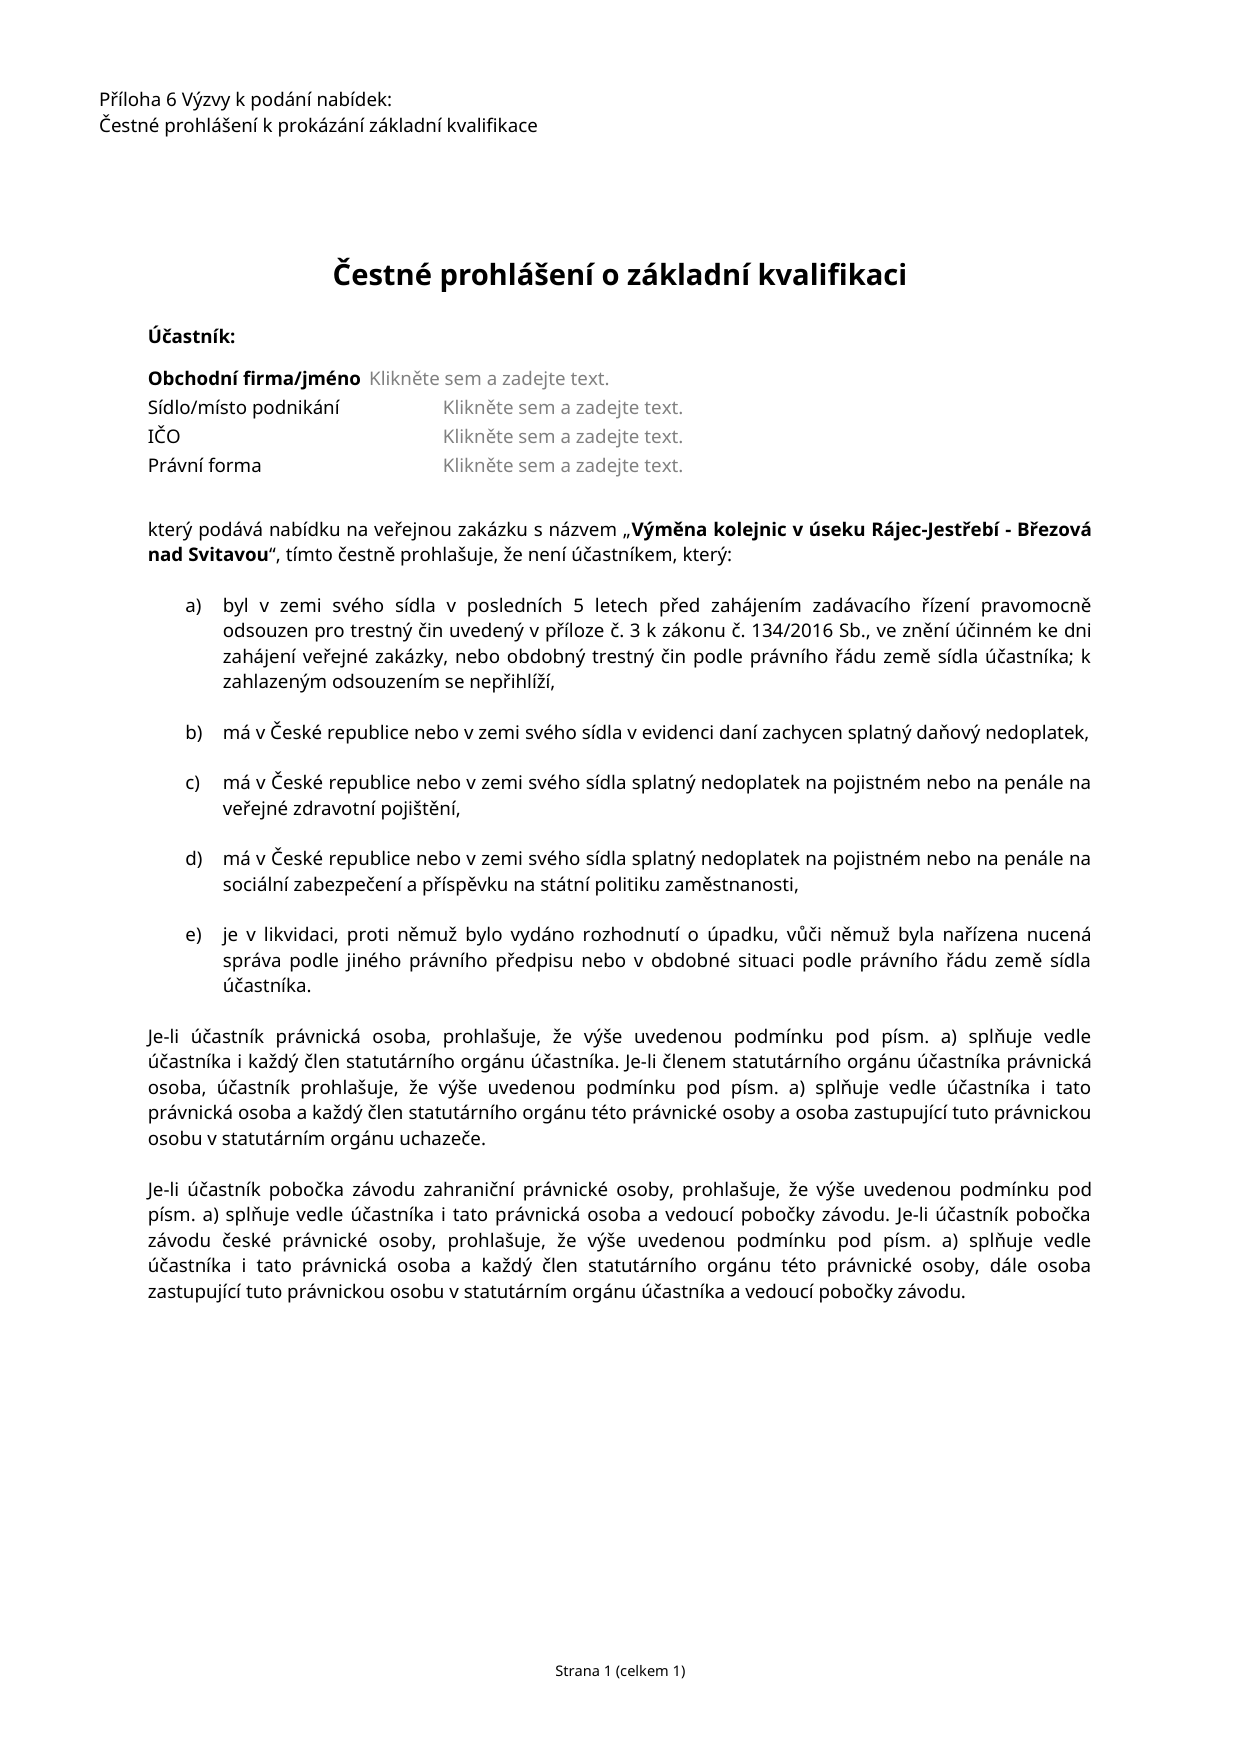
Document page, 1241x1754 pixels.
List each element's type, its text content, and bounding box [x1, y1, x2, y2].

list byl v zemi svého sídla v posledních 5 letech před zahájením zadávacího řízení pravomocně odsouzen pro trestný čin uvedený v příloze č. 3 k zákonu č. 134/2016 Sb., ve znění účinném ke dni zahájení veřejné zakázky, nebo obdobný trestný čin podle právního řádu země sídla účastníka; k zahlazeným odsouzením se nepřihlíží, [185, 592, 1093, 694]
list je v likvidaci, proti němuž bylo vydáno rozhodnutí o úpadku, vůči němuž byla nařízena nucená správa podle jiného právního předpisu nebo v obdobné situaci podle právního řádu země sídla účastníka. [185, 922, 1093, 998]
text který podává nabídku na veřejnou zakázku s názvem „Výměna kolejnic v úseku Rájec-Jestřebí - Březová nad Svitavou“, tímto čestně prohlašuje, že není účastníkem, který: [148, 516, 1093, 567]
text Je-li účastník pobočka závodu zahraniční právnické osoby, prohlašuje, že výše uvedenou podmínku pod písm. a) splňuje vedle účastníka i tato právnická osoba a vedoucí pobočky závodu. Je-li účastník pobočka závodu české právnické osoby, prohlašuje, že výše uvedenou podmínku pod písm. a) splňuje vedle účastníka i tato právnická osoba a každý člen statutárního orgánu této právnické osoby, dále osoba zastupující tuto právnickou osobu v statutárním orgánu účastníka a vedoucí pobočky závodu. [148, 1176, 1093, 1304]
text Právní forma [148, 449, 1093, 478]
text Sídlo/místo podnikání [148, 391, 1093, 420]
list má v České republice nebo v zemi svého sídla splatný nedoplatek na pojistném nebo na penále na sociální zabezpečení a příspěvku na státní politiku zaměstnanosti, [185, 846, 1093, 897]
list má v České republice nebo v zemi svého sídla splatný nedoplatek na pojistném nebo na penále na veřejné zdravotní pojištění, [185, 769, 1093, 821]
text Je-li účastník právnická osoba, prohlašuje, že výše uvedenou podmínku pod písm. a) splňuje vedle účastníka i každý člen statutárního orgánu účastníka. Je-li členem statutárního orgánu účastníka právnická osoba, účastník prohlašuje, že výše uvedenou podmínku pod písm. a) splňuje vedle účastníka i tato právnická osoba a každý člen statutárního orgánu této právnické osoby a osoba zastupující tuto právnickou osobu v statutárním orgánu uchazeče. [148, 1023, 1093, 1151]
title Čestné prohlášení o základní kvalifikaci [148, 254, 1093, 293]
text Účastník: [148, 318, 1093, 349]
text IČO [148, 420, 1093, 449]
text Obchodní firma/jméno [148, 362, 1093, 391]
list má v České republice nebo v zemi svého sídla v evidenci daní zachycen splatný daňový nedoplatek, [185, 719, 1093, 744]
